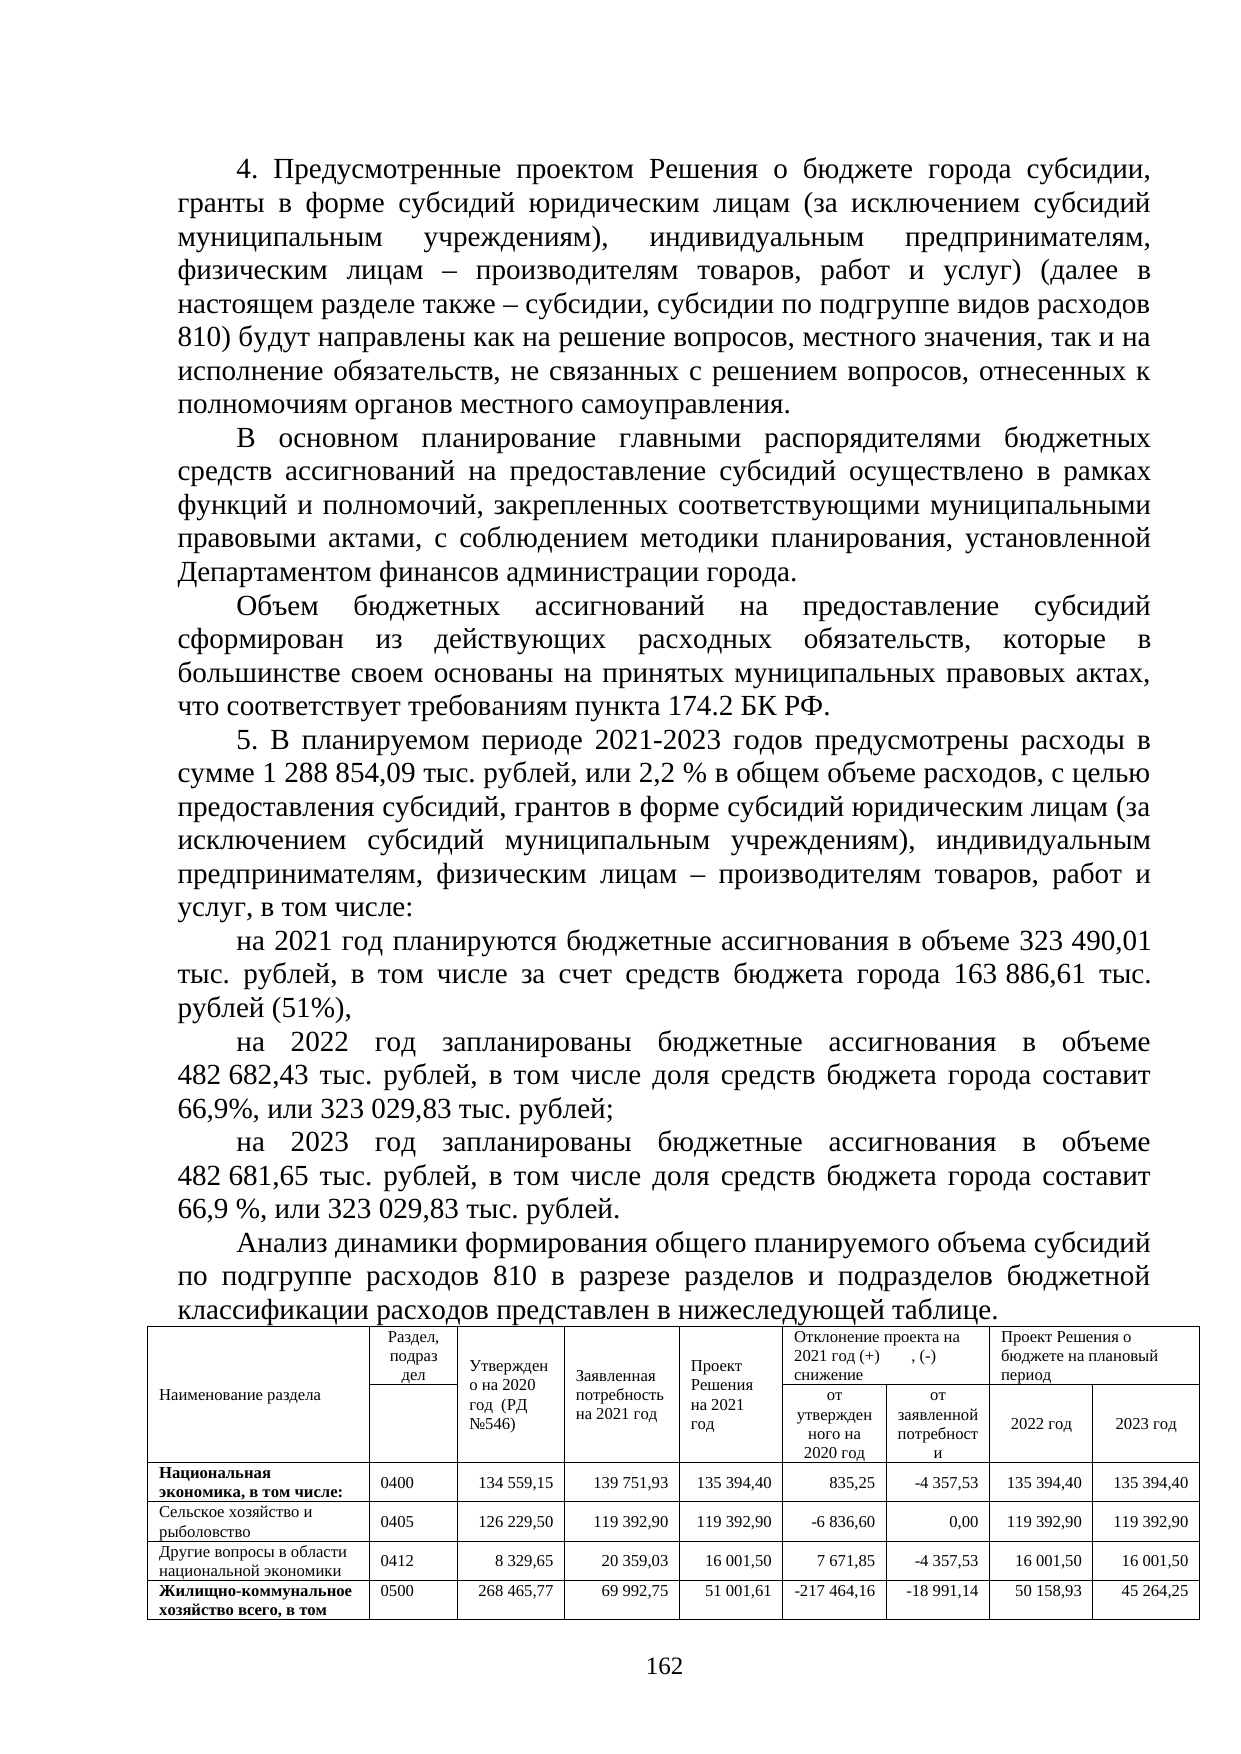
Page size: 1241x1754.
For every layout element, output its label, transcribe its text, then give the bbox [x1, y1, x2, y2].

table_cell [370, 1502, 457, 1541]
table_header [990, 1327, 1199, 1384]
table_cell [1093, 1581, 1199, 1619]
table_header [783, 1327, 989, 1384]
text 5. В планируемом периоде 2021-2023 годов предусмотрены расходы в сумме 1 288 854,09 тыс. рублей, или 2,2 % в общем объеме расходов, с целью предоставления субсидий, грантов в форме субсидий юридическим лицам (за исключением субсидий муниципальным учреждениям), индивидуальным предпринимателям, физическим лицам – производителям товаров, работ и услуг, в том числе: [177, 722, 1152, 923]
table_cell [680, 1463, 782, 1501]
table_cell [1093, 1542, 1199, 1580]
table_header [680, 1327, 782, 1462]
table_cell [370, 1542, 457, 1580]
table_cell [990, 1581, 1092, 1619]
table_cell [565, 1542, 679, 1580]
text Анализ динамики формирования общего планируемого объема субсидий по подгруппе расходов 810 в разрезе разделов и подразделов бюджетной классификации расходов представлен в нижеследующей таблице. [177, 1225, 1152, 1326]
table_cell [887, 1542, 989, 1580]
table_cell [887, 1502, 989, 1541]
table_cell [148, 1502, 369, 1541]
text В основном планирование главными распорядителями бюджетных средств ассигнований на предоставление субсидий осуществлено в рамках функций и полномочий, закрепленных соответствующими муниципальными правовыми актами, с соблюдением методики планирования, установленной Департаментом финансов администрации города. [177, 420, 1152, 588]
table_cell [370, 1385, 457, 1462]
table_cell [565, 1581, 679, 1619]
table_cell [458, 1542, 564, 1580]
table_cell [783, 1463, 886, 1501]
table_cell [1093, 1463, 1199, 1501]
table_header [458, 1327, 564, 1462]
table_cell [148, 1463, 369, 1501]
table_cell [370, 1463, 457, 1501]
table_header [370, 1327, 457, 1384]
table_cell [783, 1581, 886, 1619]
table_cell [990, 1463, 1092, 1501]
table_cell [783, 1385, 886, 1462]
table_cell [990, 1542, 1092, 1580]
text Объем бюджетных ассигнований на предоставление субсидий сформирован из действующих расходных обязательств, которые в большинстве своем основаны на принятых муниципальных правовых актах, что соответствует требованиям пункта 174.2 БК РФ. [177, 588, 1152, 722]
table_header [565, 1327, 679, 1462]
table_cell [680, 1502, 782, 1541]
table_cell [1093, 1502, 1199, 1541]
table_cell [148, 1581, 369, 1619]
text на 2021 год планируются бюджетные ассигнования в объеме 323 490,01 тыс. рублей, в том числе за счет средств бюджета города 163 886,61 тыс. рублей (51%), [177, 923, 1152, 1024]
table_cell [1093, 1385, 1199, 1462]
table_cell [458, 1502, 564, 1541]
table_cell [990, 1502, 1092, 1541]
text на 2023 год запланированы бюджетные ассигнования в объеме 482 681,65 тыс. рублей, в том числе доля средств бюджета города составит 66,9 %, или 323 029,83 тыс. рублей. [177, 1124, 1152, 1225]
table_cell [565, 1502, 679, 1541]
text 4. Предусмотренные проектом Решения о бюджете города субсидии, гранты в форме субсидий юридическим лицам (за исключением субсидий муниципальным учреждениям), индивидуальным предпринимателям, физическим лицам – производителям товаров, работ и услуг) (далее в настоящем разделе также – субсидии, субсидии по подгруппе видов расходов 810) будут направлены как на решение вопросов, местного значения, так и на исполнение обязательств, не связанных с решением вопросов, отнесенных к полномочиям органов местного самоуправления. [177, 152, 1152, 420]
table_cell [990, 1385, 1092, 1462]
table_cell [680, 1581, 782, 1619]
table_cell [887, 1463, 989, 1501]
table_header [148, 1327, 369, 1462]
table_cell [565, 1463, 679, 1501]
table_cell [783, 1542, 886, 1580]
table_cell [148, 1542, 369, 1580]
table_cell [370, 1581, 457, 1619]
text на 2022 год запланированы бюджетные ассигнования в объеме 482 682,43 тыс. рублей, в том числе доля средств бюджета города составит 66,9%, или 323 029,83 тыс. рублей; [177, 1024, 1152, 1124]
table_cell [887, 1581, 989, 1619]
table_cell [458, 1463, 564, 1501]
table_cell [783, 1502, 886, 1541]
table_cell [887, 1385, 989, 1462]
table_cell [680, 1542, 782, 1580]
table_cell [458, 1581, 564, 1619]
